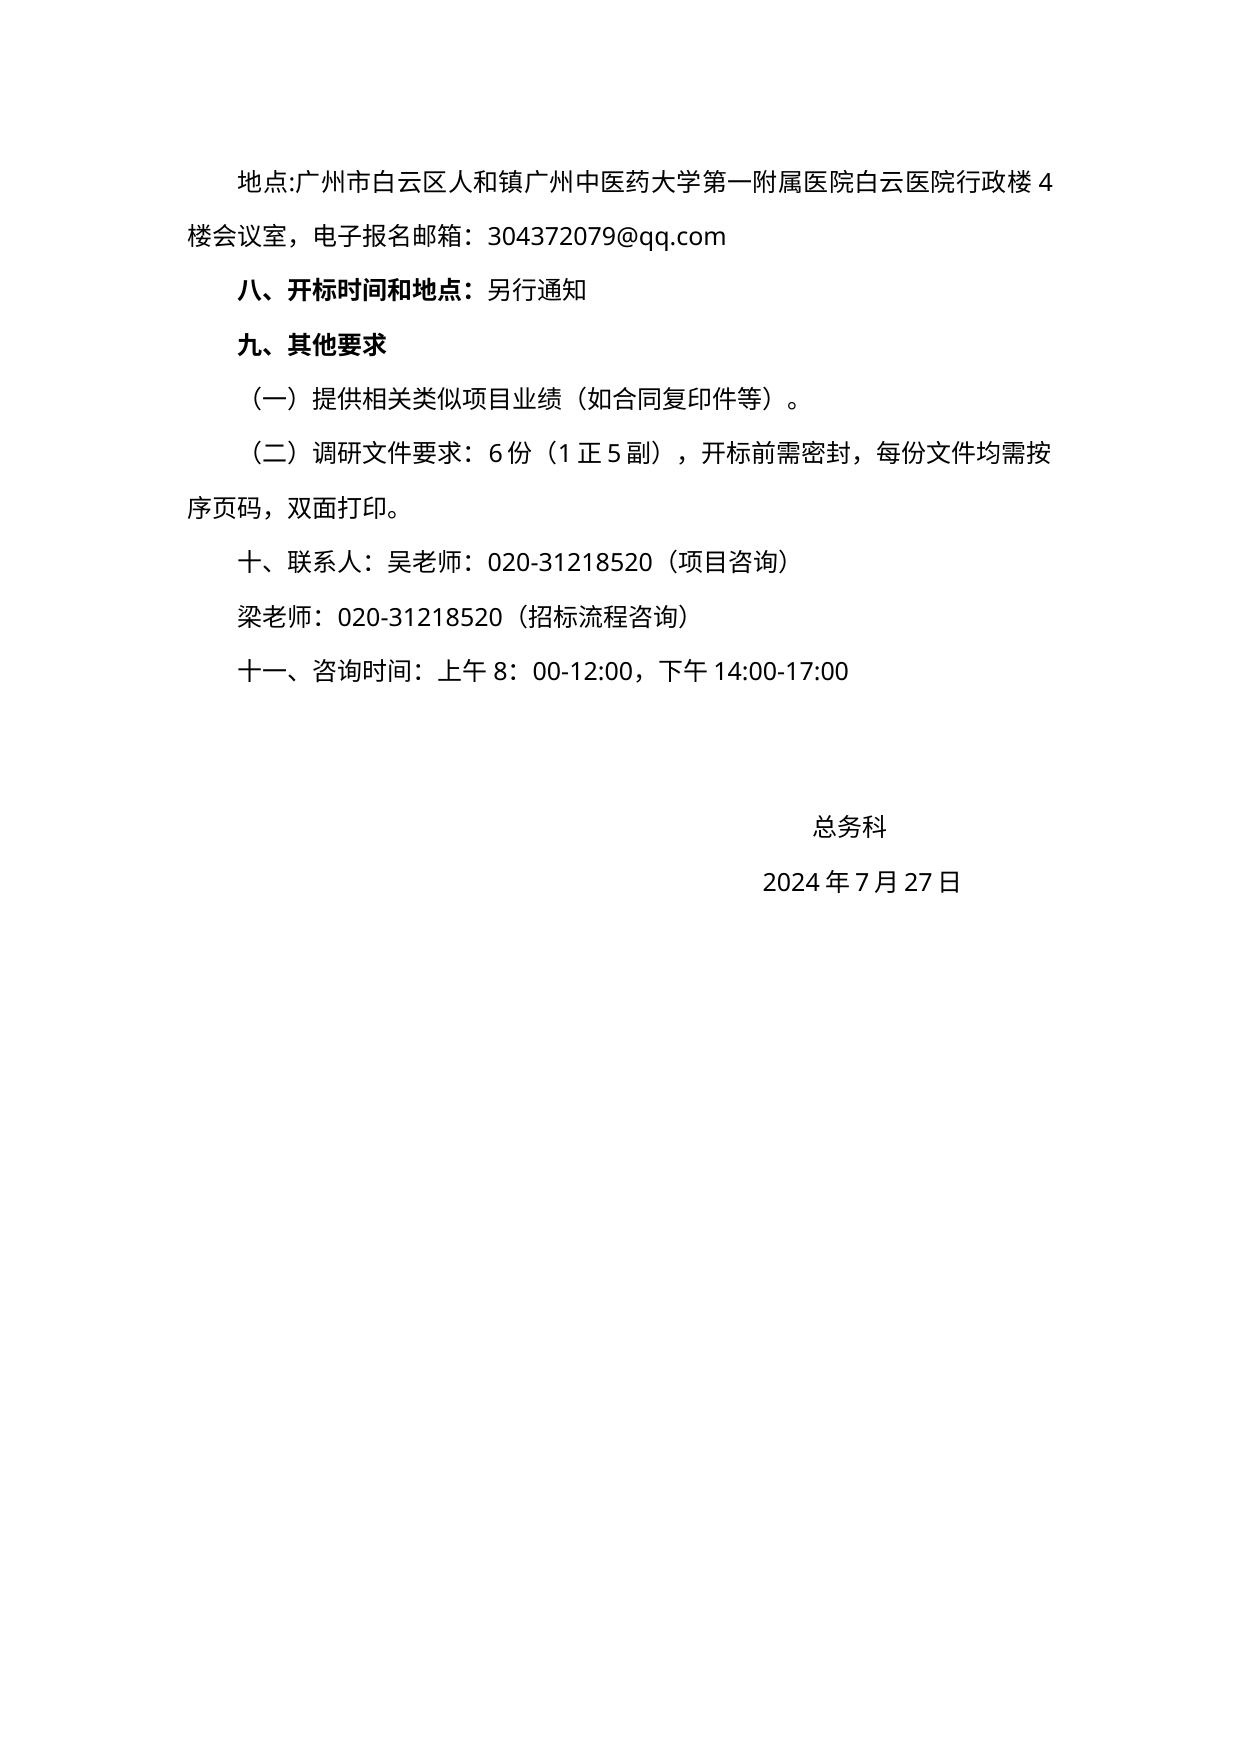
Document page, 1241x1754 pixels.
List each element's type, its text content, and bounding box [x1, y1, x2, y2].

text 总务科 [187, 808, 1003, 844]
text （一）提供相关类似项目业绩（如合同复印件等）。 [187, 379, 1053, 416]
text 2024年7月27日 [187, 862, 1003, 898]
text 十、联系人：吴老师：020-31218520（项目咨询） [187, 543, 1053, 579]
text （二）调研文件要求：6份（1正5副），开标前需密封，每份文件均需按序页码，双面打印。 [187, 434, 1053, 524]
text 地点:广州市白云区人和镇广州中医药大学第一附属医院白云医院行政楼4楼会议室，电子报名邮箱：304372079@qq.com [187, 162, 1053, 253]
text 梁老师：020-31218520（招标流程咨询） [187, 597, 1053, 633]
text 八、开标时间和地点：另行通知 [187, 271, 1053, 307]
text 九、其他要求 [187, 325, 1053, 361]
text 十一、咨询时间：上午 8：00-12:00，下午14:00-17:00 [187, 651, 1053, 688]
